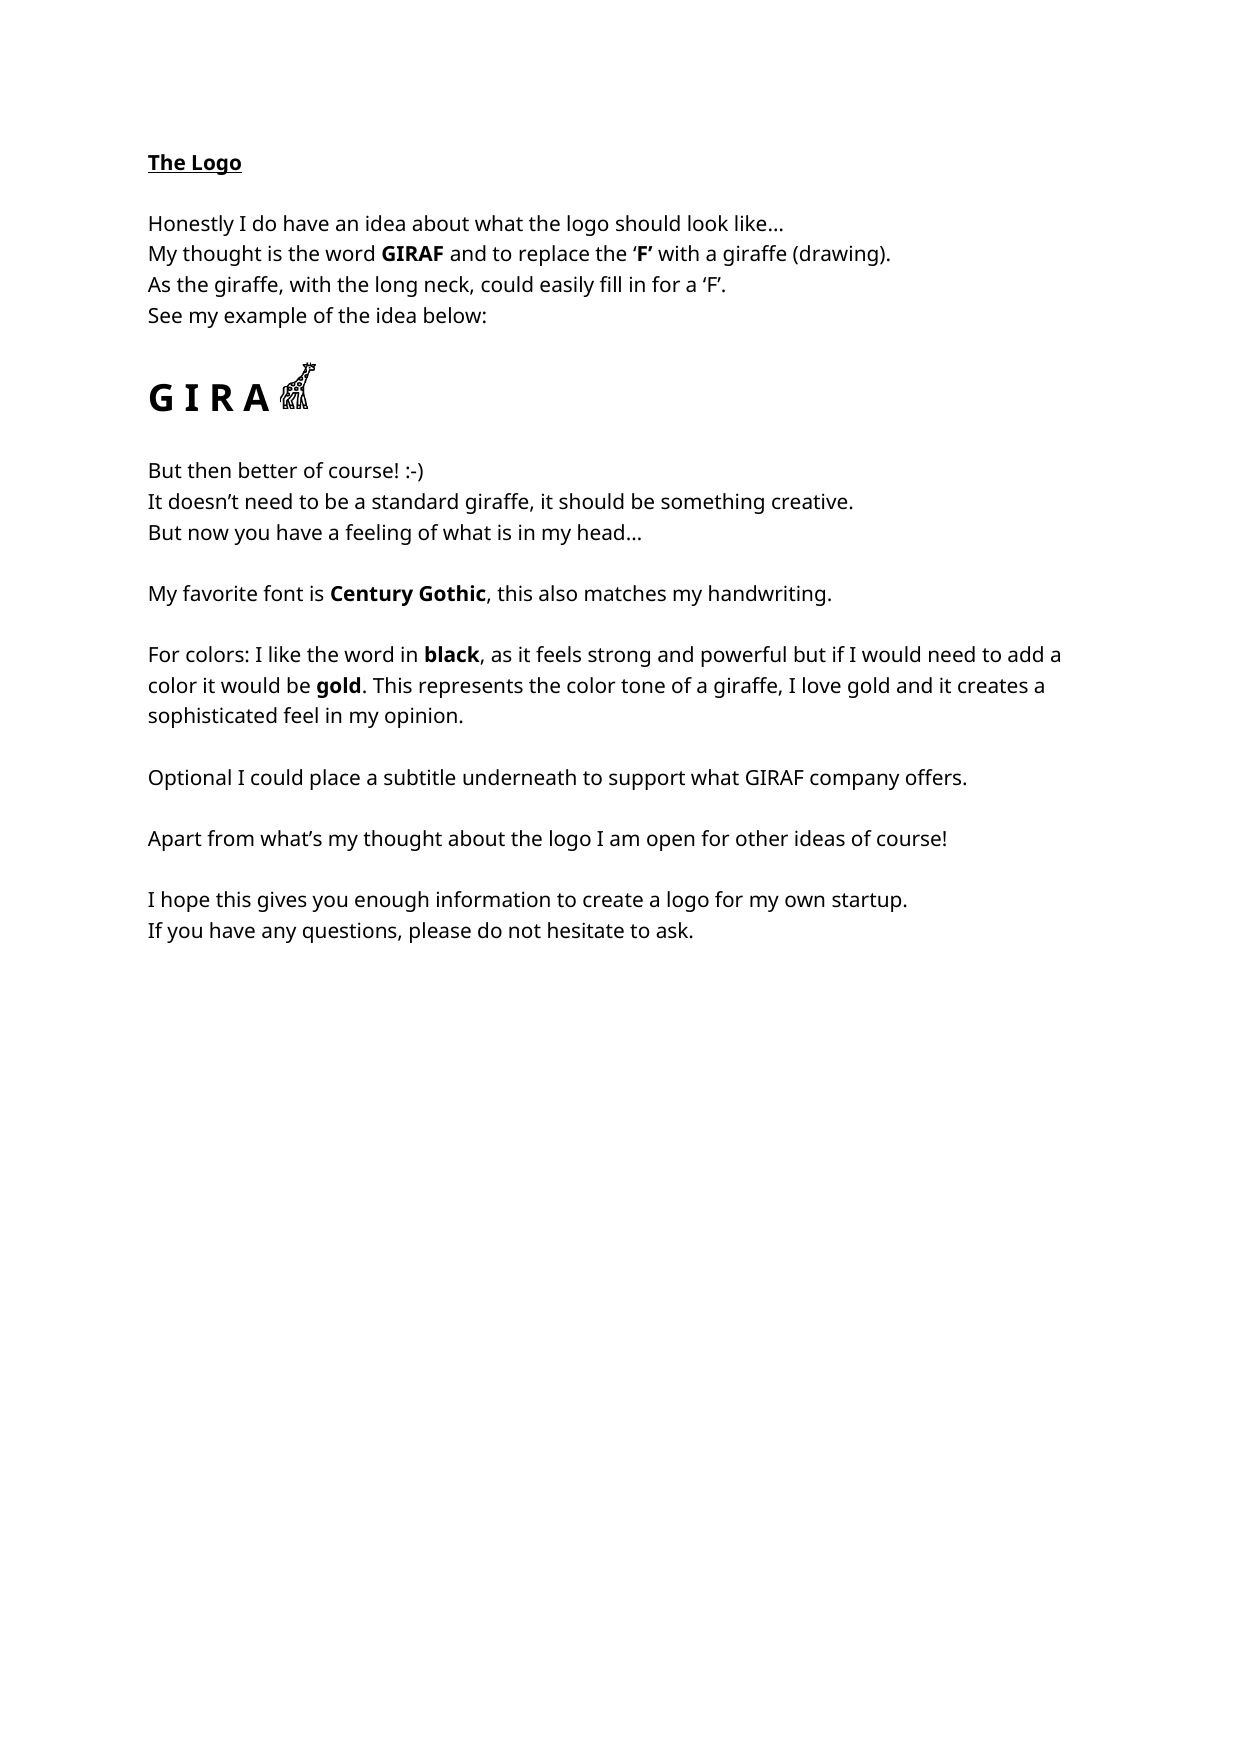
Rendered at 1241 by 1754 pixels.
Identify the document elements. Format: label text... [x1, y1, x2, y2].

text My thought is the word GIRAF and to replace the ‘F’ with a giraffe (drawing). [148, 239, 1093, 268]
text But then better of course! :-) [148, 457, 1093, 485]
text My favorite font is Century Gothic, this also matches my handwriting. [148, 579, 1093, 607]
picture [278, 362, 317, 411]
text It doesn’t need to be a standard giraffe, it should be something creative. [148, 487, 1093, 516]
text If you have any questions, please do not hesitate to ask. [148, 916, 1093, 944]
text Apart from what’s my thought about the logo I am open for other ideas of course! [148, 824, 1093, 852]
text See my example of the idea below: [148, 301, 1093, 329]
text Optional I could place a subtitle underneath to support what GIRAF company offers. [148, 763, 1093, 791]
text G I R A [148, 362, 1093, 422]
text But now you have a feeling of what is in my head… [148, 518, 1093, 546]
text Honestly I do have an idea about what the logo should look like… [148, 209, 1093, 237]
text For colors: I like the word in black, as it feels strong and powerful but if I would need to add a color it would be gold. This represents the color tone of a giraffe, I love gold and it creates a sophisticated feel in my opinion. [148, 640, 1093, 730]
text The Logo [148, 148, 1093, 176]
text As the giraffe, with the long neck, could easily fill in for a ‘F’. [148, 270, 1093, 298]
text I hope this gives you enough information to create a logo for my own startup. [148, 885, 1093, 914]
